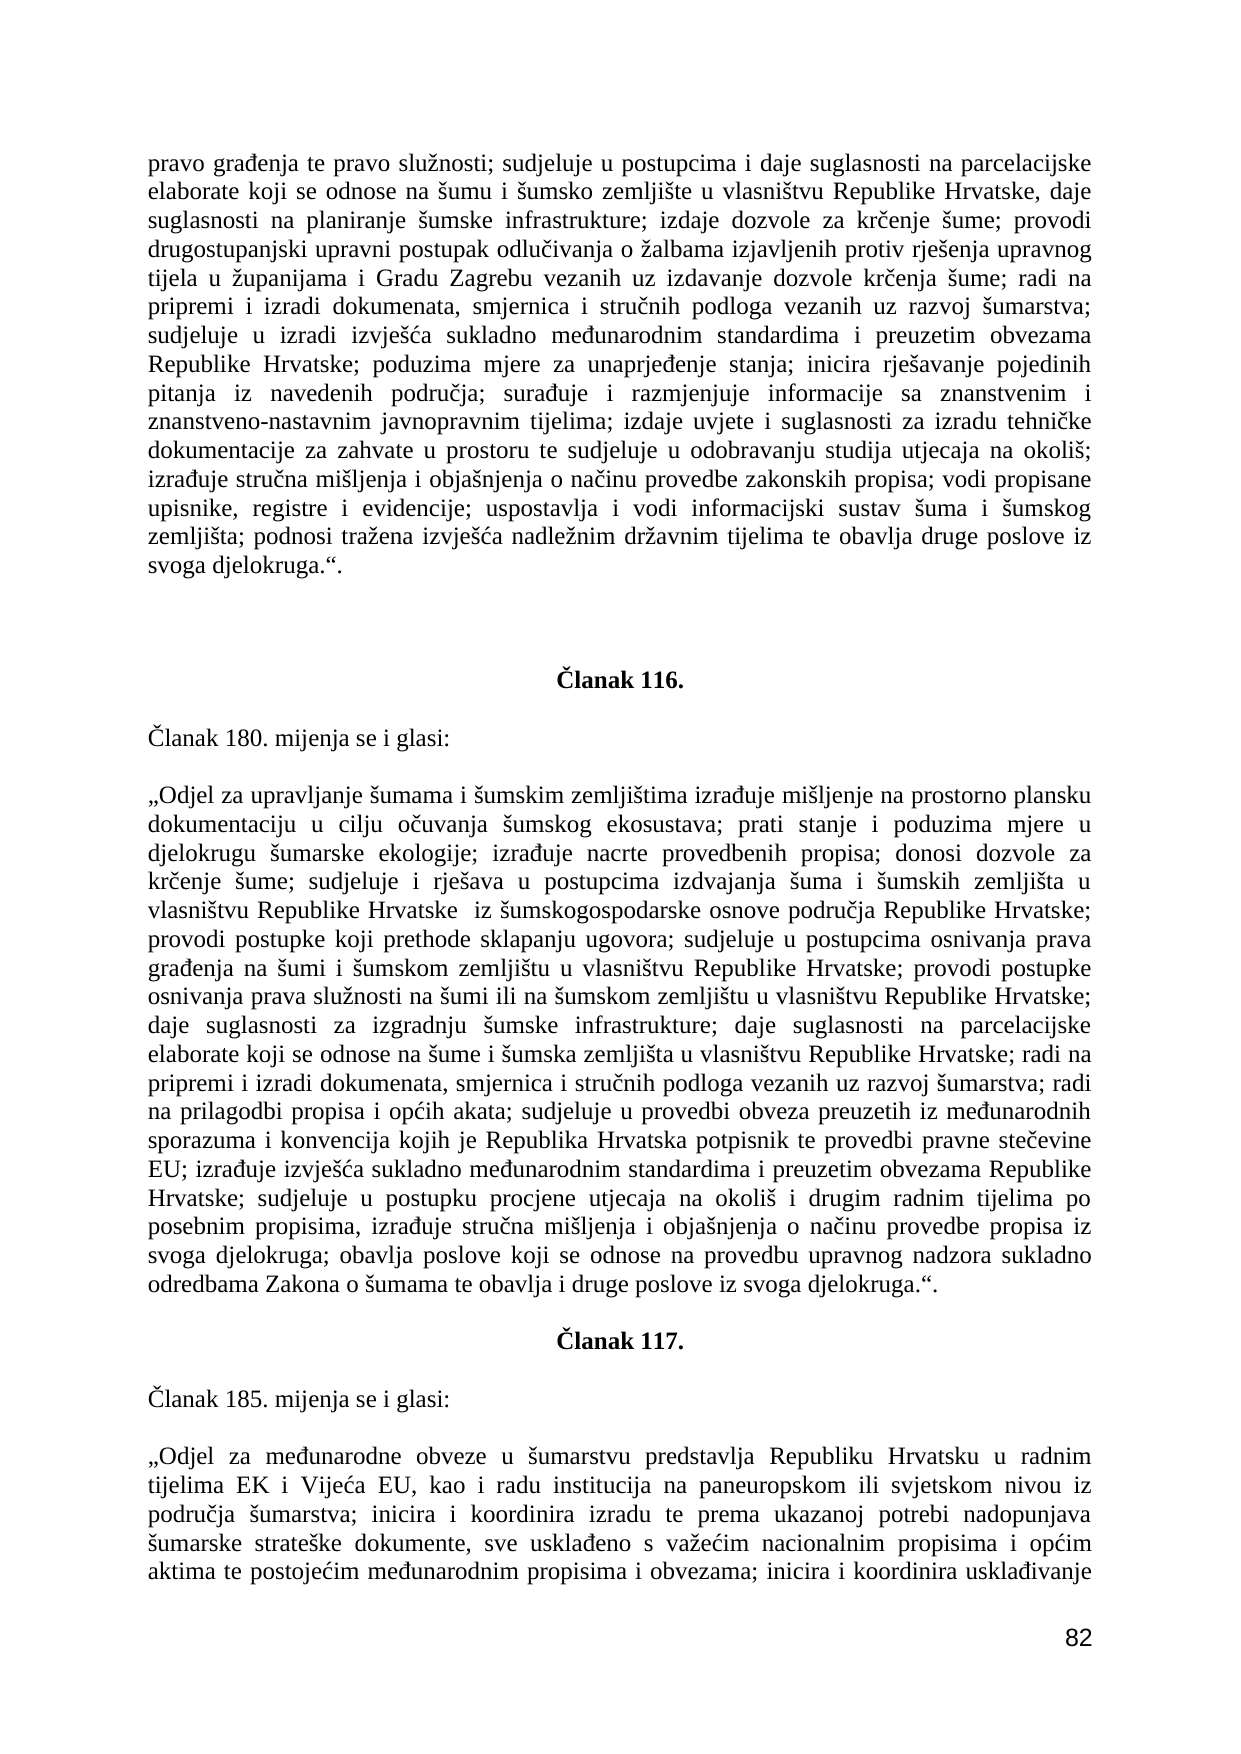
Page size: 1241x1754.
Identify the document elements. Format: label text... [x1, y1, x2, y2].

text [148, 148, 1092, 579]
text Članak 185. mijenja se i glasi: [148, 1384, 1092, 1413]
text Članak 116. [148, 665, 1092, 694]
text Članak 117. [148, 1326, 1092, 1355]
text Članak 180. mijenja se i glasi: [148, 723, 1092, 751]
text „Odjel za upravljanje šumama i šumskim zemljištima izrađuje mišljenje na prostorno plansku dokumentaciju u cilju očuvanja šumskog ekosustava; prati stanje i poduzima mjere u djelokrugu šumarske ekologije; izrađuje nacrte provedbenih propisa; donosi dozvole za krčenje šume; sudjeluje i rješava u postupcima izdvajanja šuma i šumskih zemljišta u vlasništvu Republike Hrvatske iz šumskogospodarske osnove područja Republike Hrvatske; provodi postupke koji prethode sklapanju ugovora; sudjeluje u postupcima osnivanja prava građenja na šumi i šumskom zemljištu u vlasništvu Republike Hrvatske; provodi postupke osnivanja prava služnosti na šumi ili na šumskom zemljištu u vlasništvu Republike Hrvatske; daje suglasnosti za izgradnju šumske infrastrukture; daje suglasnosti na parcelacijske elaborate koji se odnose na šume i šumska zemljišta u vlasništvu Republike Hrvatske; radi na pripremi i izradi dokumenata, smjernica i stručnih podloga vezanih uz razvoj šumarstva; radi na prilagodbi propisa i općih akata; sudjeluje u provedbi obveza preuzetih iz međunarodnih sporazuma i konvencija kojih je Republika Hrvatska potpisnik te provedbi pravne stečevine EU; izrađuje izvješća sukladno međunarodnim standardima i preuzetim obvezama Republike Hrvatske; sudjeluje u postupku procjene utjecaja na okoliš i drugim radnim tijelima po posebnim propisima, izrađuje stručna mišljenja i objašnjenja o načinu provedbe propisa iz svoga djelokruga; obavlja poslove koji se odnose na provedbu upravnog nadzora sukladno odredbama Zakona o šumama te obavlja i druge poslove iz svoga djelokruga.“. [148, 780, 1092, 1298]
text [148, 1441, 1092, 1585]
